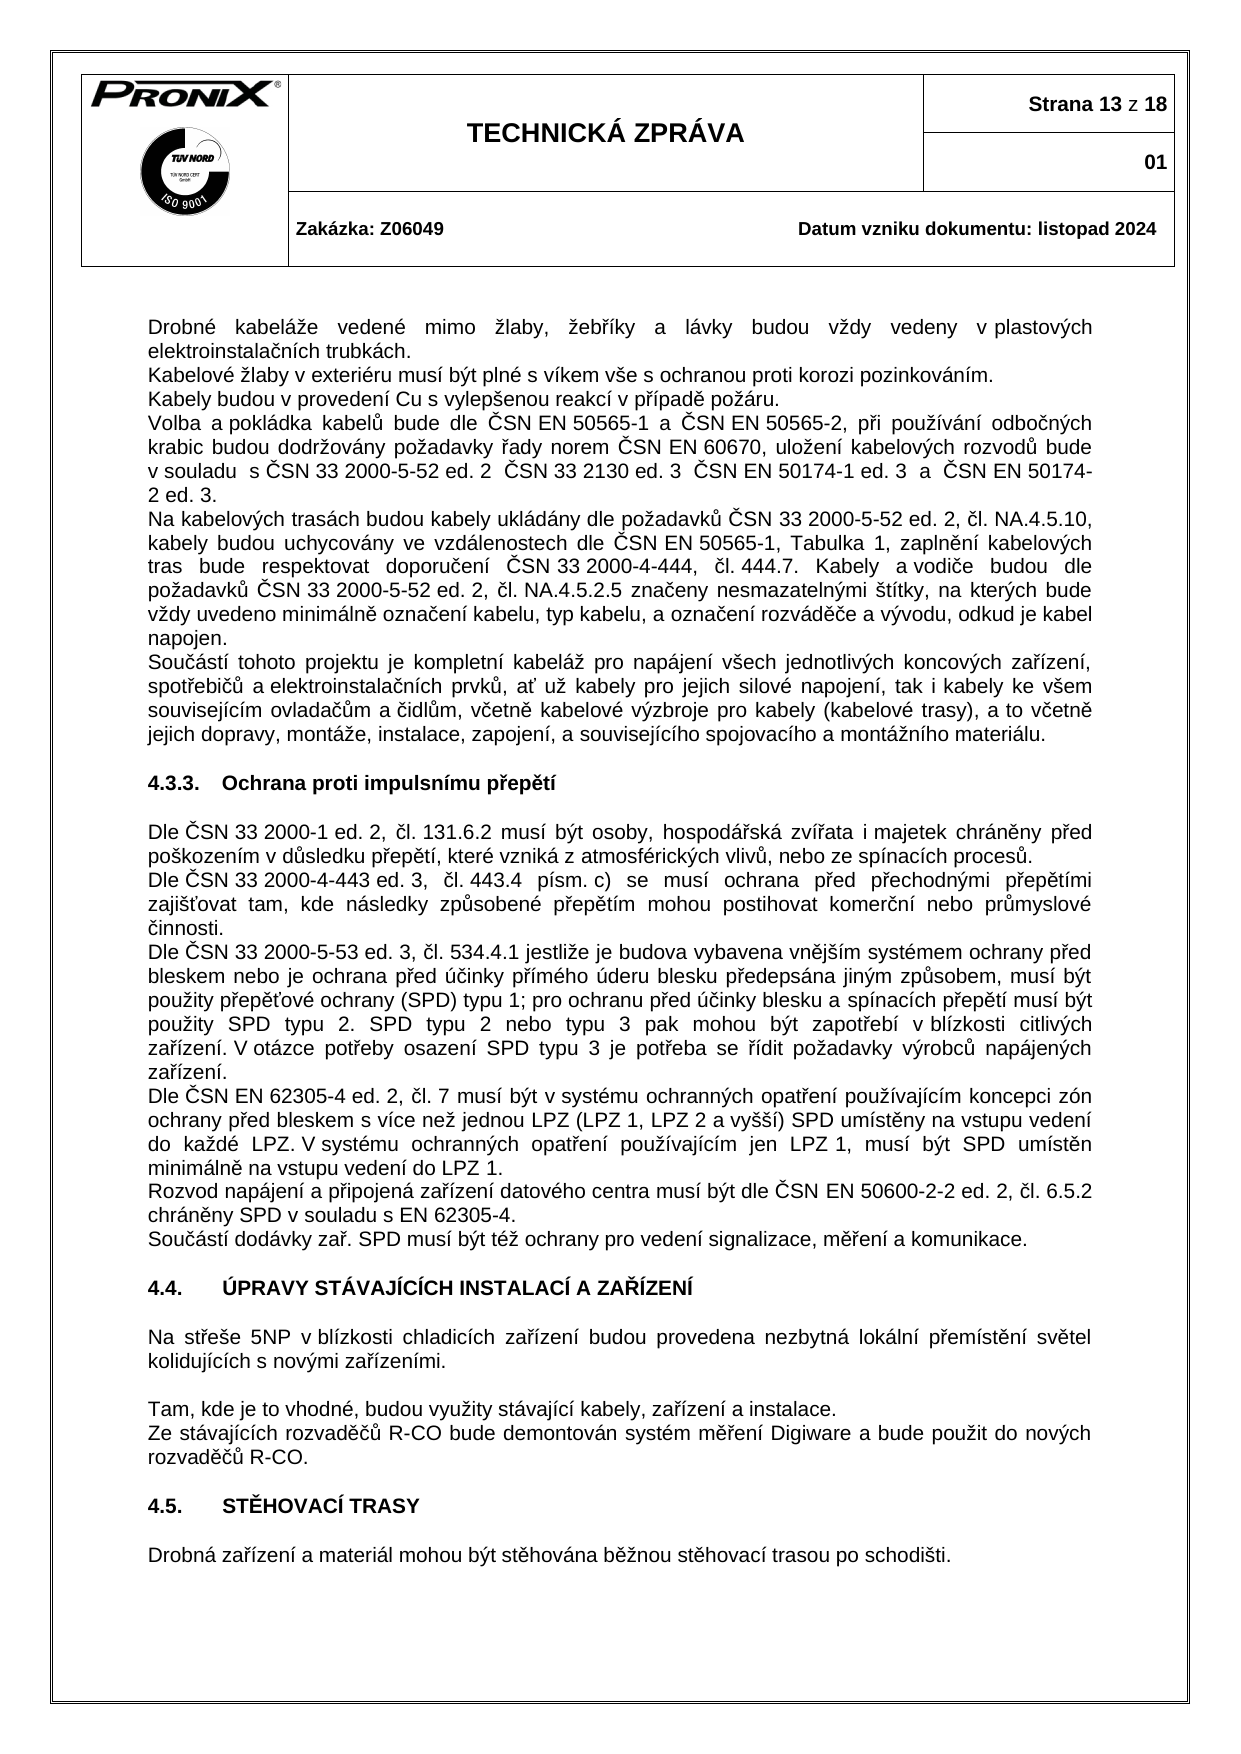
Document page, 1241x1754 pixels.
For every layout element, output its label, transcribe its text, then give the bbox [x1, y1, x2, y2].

text Dle ČSN EN 62305-4 ed. 2, čl. 7 musí být v systému ochranných opatření používajícím koncepci zón ochrany před bleskem s více než jednou LPZ (LPZ 1, LPZ 2 a vyšší) SPD umístěny na vstupu vedení do každé LPZ. V systému ochranných opatření používajícím jen LPZ 1, musí být SPD umístěn minimálně na vstupu vedení do LPZ 1. [148, 1083, 1092, 1179]
text Kabely budou v provedení Cu s vylepšenou reakcí v případě požáru. [148, 387, 1092, 411]
subtitle Stěhovací trasy [148, 1494, 1092, 1518]
text Na střeše 5NP v blízkosti chladicích zařízení budou provedena nezbytná lokální přemístění světel kolidujících s novými zařízeními. [148, 1325, 1092, 1373]
text Rozvod napájení a připojená zařízení datového centra musí být dle ČSN EN 50600-2-2 ed. 2, čl. 6.5.2 chráněny SPD v souladu s EN 62305-4. [148, 1179, 1092, 1227]
text Dle ČSN 33 2000-5-53 ed. 3, čl. 534.4.1 jestliže je budova vybavena vnějším systémem ochrany před bleskem nebo je ochrana před účinky přímého úderu blesku předepsána jiným způsobem, musí být použity přepěťové ochrany (SPD) typu 1; pro ochranu před účinky blesku a spínacích přepětí musí být použity SPD typu 2. SPD typu 2 nebo typu 3 pak mohou být zapotřebí v blízkosti citlivých zařízení. V otázce potřeby osazení SPD typu 3 je potřeba se řídit požadavky výrobců napájených zařízení. [148, 940, 1092, 1083]
text Dle ČSN 33 2000-1 ed. 2, čl. 131.6.2 musí být osoby, hospodářská zvířata i majetek chráněny před poškozením v důsledku přepětí, které vzniká z atmosférických vlivů, nebo ze spínacích procesů. [148, 820, 1092, 868]
text Na kabelových trasách budou kabely ukládány dle požadavků ČSN 33 2000-5-52 ed. 2, čl. NA.4.5.10, kabely budou uchycovány ve vzdálenostech dle ČSN EN 50565-1, Tabulka 1, zaplnění kabelových tras bude respektovat doporučení ČSN 33 2000-4-444, čl. 444.7. Kabely a vodiče budou dle požadavků ČSN 33 2000-5-52 ed. 2, čl. NA.4.5.2.5 značeny nesmazatelnými štítky, na kterých bude vždy uvedeno minimálně označení kabelu, typ kabelu, a označení rozváděče a vývodu, odkud je kabel napojen. [148, 506, 1092, 650]
text Součástí dodávky zař. SPD musí být též ochrany pro vedení signalizace, měření a komunikace. [148, 1227, 1092, 1251]
subtitle Ochrana proti impulsnímu přepětí [148, 771, 1092, 795]
text Ze stávajících rozvaděčů R-CO bude demontován systém měření Digiware a bude použit do nových rozvaděčů R-CO. [148, 1421, 1092, 1469]
text Tam, kde je to vhodné, budou využity stávající kabely, zařízení a instalace. [148, 1397, 1092, 1421]
text Volba a pokládka kabelů bude dle ČSN EN 50565-1 a ČSN EN 50565-2, při používání odbočných krabic budou dodržovány požadavky řady norem ČSN EN 60670, uložení kabelových rozvodů bude v souladu s ČSN 33 2000-5-52 ed. 2 ČSN 33 2130 ed. 3 ČSN EN 50174-1 ed. 3 a ČSN EN 50174-2 ed. 3. [148, 411, 1092, 506]
text Součástí tohoto projektu je kompletní kabeláž pro napájení všech jednotlivých koncových zařízení, spotřebičů a elektroinstalačních prvků, ať už kabely pro jejich silové napojení, tak i kabely ke všem souvisejícím ovladačům a čidlům, včetně kabelové výzbroje pro kabely (kabelové trasy), a to včetně jejich dopravy, montáže, instalace, zapojení, a souvisejícího spojovacího a montážního materiálu. [148, 650, 1092, 746]
subtitle Úpravy stávajících instalací a zařízení [148, 1276, 1092, 1300]
text Drobné kabeláže vedené mimo žlaby, žebříky a lávky budou vždy vedeny v plastových elektroinstalačních trubkách. [148, 315, 1092, 363]
text Kabelové žlaby v exteriéru musí být plné s víkem vše s ochranou proti korozi pozinkováním. [148, 363, 1092, 387]
picture [140, 127, 230, 216]
text Dle ČSN 33 2000-4-443 ed. 3, čl. 443.4 písm. c) se musí ochrana před přechodnými přepětími zajišťovat tam, kde následky způsobené přepětím mohou postihovat komerční nebo průmyslové činnosti. [148, 868, 1092, 940]
text Drobná zařízení a materiál mohou být stěhována běžnou stěhovací trasou po schodišti. [148, 1543, 1092, 1567]
picture [89, 77, 282, 109]
